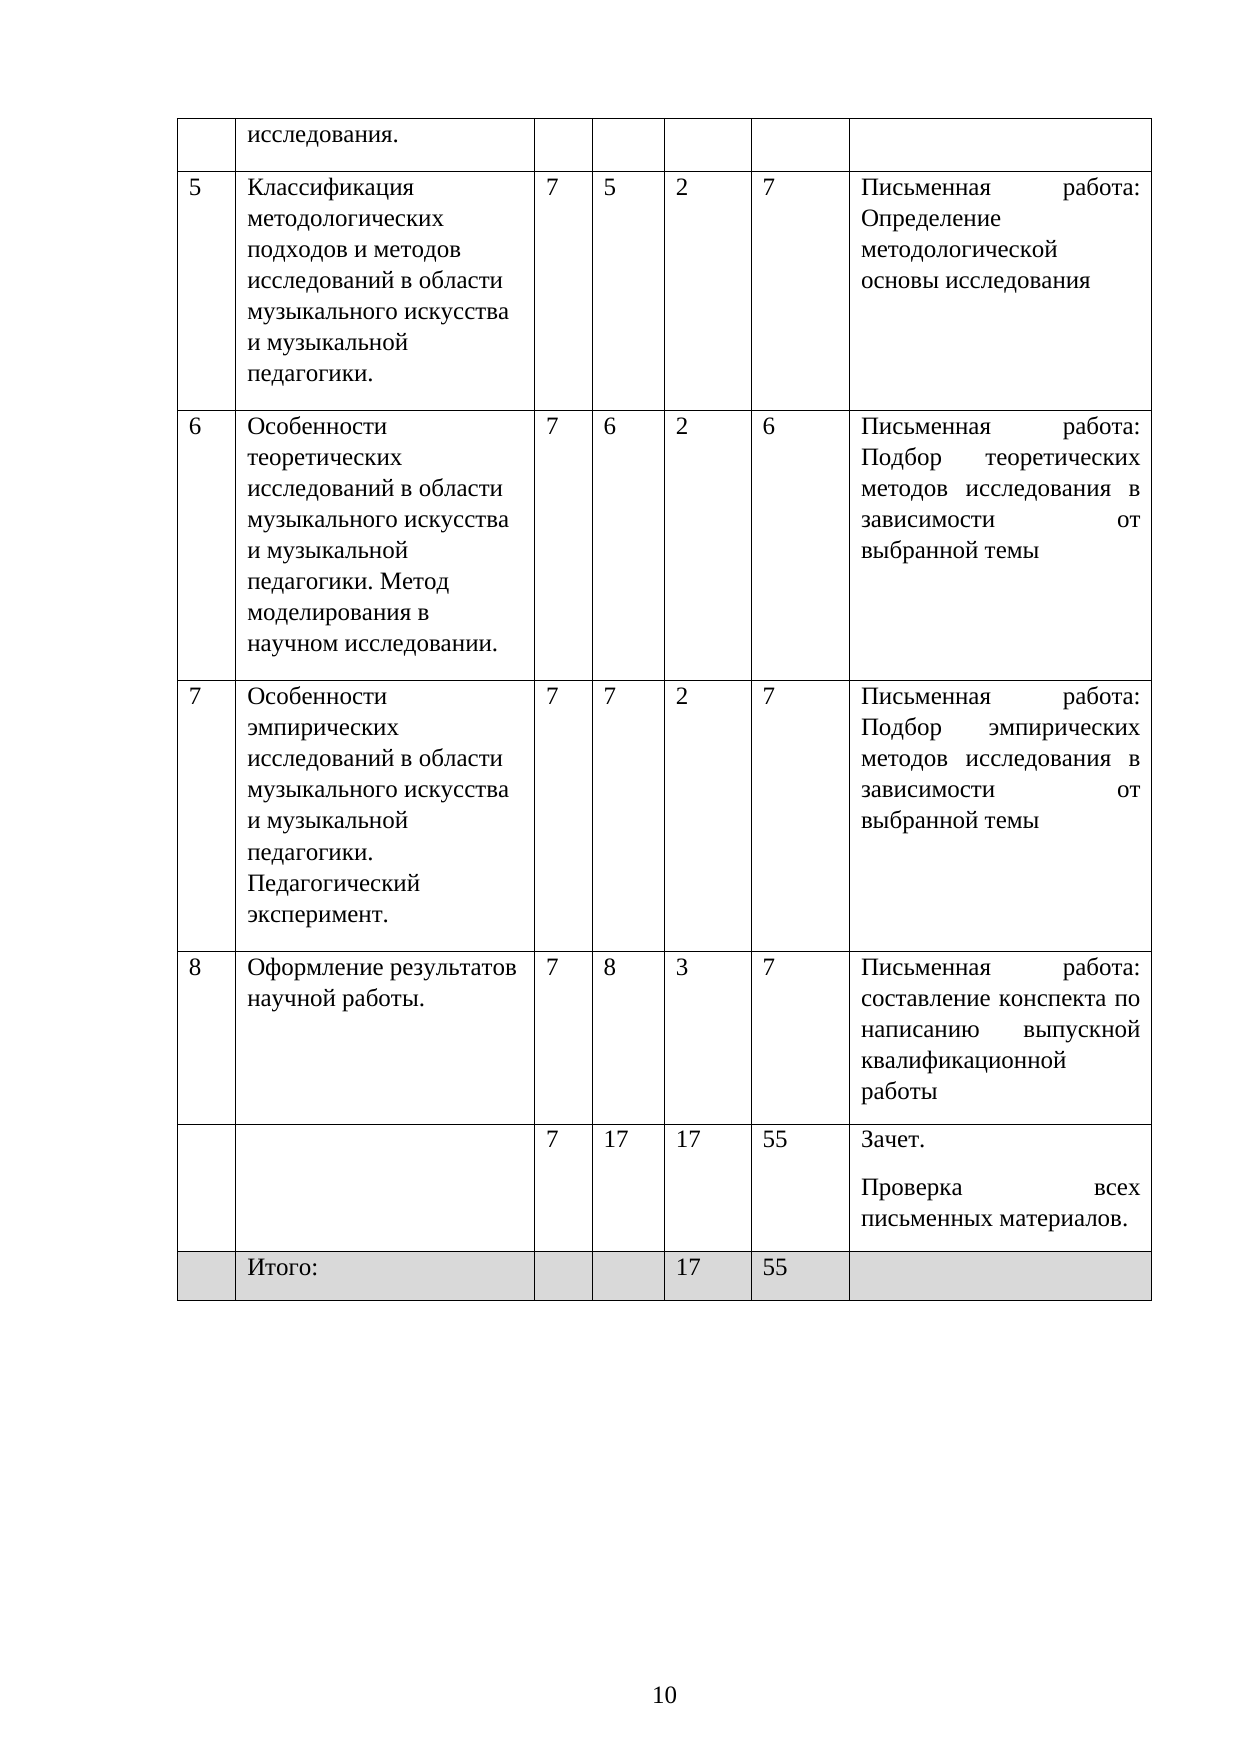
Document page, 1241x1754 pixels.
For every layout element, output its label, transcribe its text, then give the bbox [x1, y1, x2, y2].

table_cell [178, 1125, 235, 1251]
table_cell Особенности эмпирических исследований в области музыкального искусства и музыкальной педагогики. Педагогический эксперимент. [236, 681, 534, 951]
table_cell 2 [665, 119, 751, 171]
table_cell [236, 1125, 534, 1251]
table_cell 6 [178, 411, 235, 680]
table_cell 17 [665, 1125, 751, 1251]
table_cell Письменная работа: составление конспекта по написанию выпускной квалификационной работы [850, 952, 1151, 1123]
table_cell 5 [593, 172, 664, 410]
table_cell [850, 119, 1151, 171]
table_cell 6 [752, 411, 849, 680]
table_cell 2 [665, 411, 751, 680]
table_cell [535, 1252, 592, 1300]
table_cell Оформление результатов научной работы. [236, 952, 534, 1123]
table_cell 7 [535, 681, 592, 951]
table_cell Зачет. Проверка всех письменных материалов. [850, 1125, 1151, 1251]
table_cell 7 [752, 681, 849, 951]
table_cell 7 [535, 172, 592, 410]
table_cell 7 [535, 952, 592, 1123]
table_cell 7 [535, 1125, 592, 1251]
table_cell 17 [593, 1125, 664, 1251]
table_cell 3 [665, 952, 751, 1123]
table_cell 7 [535, 119, 592, 171]
table_cell 55 [752, 1252, 849, 1300]
table_cell 2 [665, 172, 751, 410]
table_cell Письменная работа: Подбор эмпирических методов исследования в зависимости от выбранной темы [850, 681, 1151, 951]
table_cell 2 [665, 681, 751, 951]
table_cell 6 [593, 411, 664, 680]
table_cell Письменная работа: Определение методологической основы исследования [850, 172, 1151, 410]
table_cell Итого: [236, 1252, 534, 1300]
table_cell 4 [593, 119, 664, 171]
table_cell 55 [752, 1125, 849, 1251]
table_cell 7 [752, 119, 849, 171]
table_cell 8 [178, 952, 235, 1123]
table_cell 7 [178, 681, 235, 951]
table_cell 8 [593, 952, 664, 1123]
table_cell 4 [178, 119, 235, 171]
table_cell 7 [535, 411, 592, 680]
table_cell [178, 1252, 235, 1300]
table_cell Классификация методологических подходов и методов исследований в области музыкального искусства и музыкальной педагогики. [236, 172, 534, 410]
table_cell [593, 1252, 664, 1300]
table_cell 7 [593, 681, 664, 951]
table_cell 5 [178, 172, 235, 410]
table_cell 17 [665, 1252, 751, 1300]
table_cell 7 [752, 952, 849, 1123]
table_cell Особенности теоретических исследований в области музыкального искусства и музыкальной педагогики. Метод моделирования в научном исследовании. [236, 411, 534, 680]
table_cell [236, 119, 534, 171]
table_cell Письменная работа: Подбор теоретических методов исследования в зависимости от выбранной темы [850, 411, 1151, 680]
table_cell 7 [752, 172, 849, 410]
table_cell [850, 1252, 1151, 1300]
